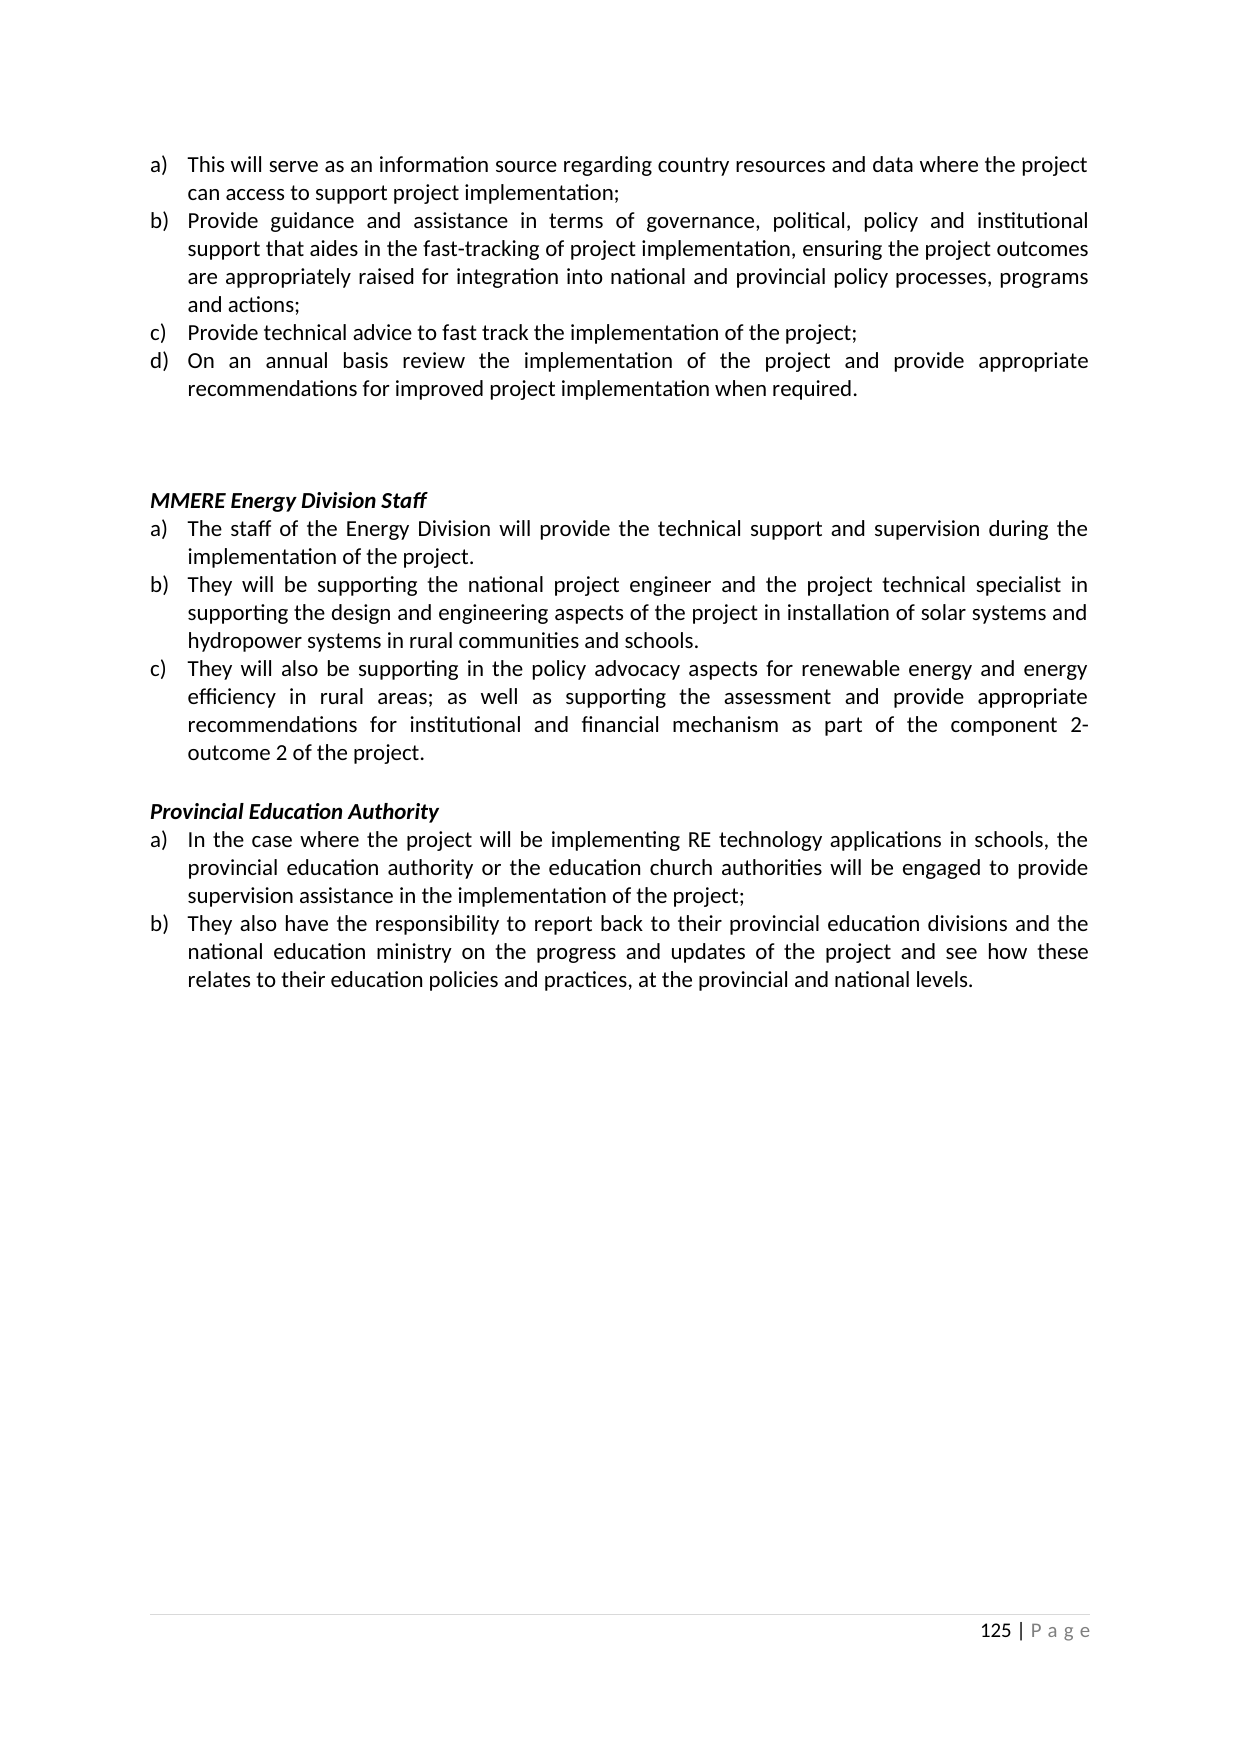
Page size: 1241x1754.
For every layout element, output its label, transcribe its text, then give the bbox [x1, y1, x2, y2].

text Provincial Education Authority [150, 797, 1090, 825]
list Provide guidance and assistance in terms of governance, political, policy and institutional support that aides in the fast-tracking of project implementation, ensuring the project outcomes are appropriately raised for integration into national and provincial policy processes, programs and actions; [150, 206, 1090, 318]
list They also have the responsibility to report back to their provincial education divisions and the national education ministry on the progress and updates of the project and see how these relates to their education policies and practices, at the provincial and national levels. [150, 909, 1090, 993]
list They will also be supporting in the policy advocacy aspects for renewable energy and energy efficiency in rural areas; as well as supporting the assessment and provide appropriate recommendations for institutional and financial mechanism as part of the component 2-outcome 2 of the project. [150, 654, 1090, 766]
list The staff of the Energy Division will provide the technical support and supervision during the implementation of the project. [150, 514, 1090, 570]
list They will be supporting the national project engineer and the project technical specialist in supporting the design and engineering aspects of the project in installation of solar systems and hydropower systems in rural communities and schools. [150, 570, 1090, 654]
list On an annual basis review the implementation of the project and provide appropriate recommendations for improved project implementation when required. [150, 346, 1090, 402]
list Provide technical advice to fast track the implementation of the project; [150, 318, 1090, 346]
text MMERE Energy Division Staff [150, 486, 1090, 514]
list In the case where the project will be implementing RE technology applications in schools, the provincial education authority or the education church authorities will be engaged to provide supervision assistance in the implementation of the project; [150, 825, 1090, 909]
list This will serve as an information source regarding country resources and data where the project can access to support project implementation; [150, 150, 1090, 206]
